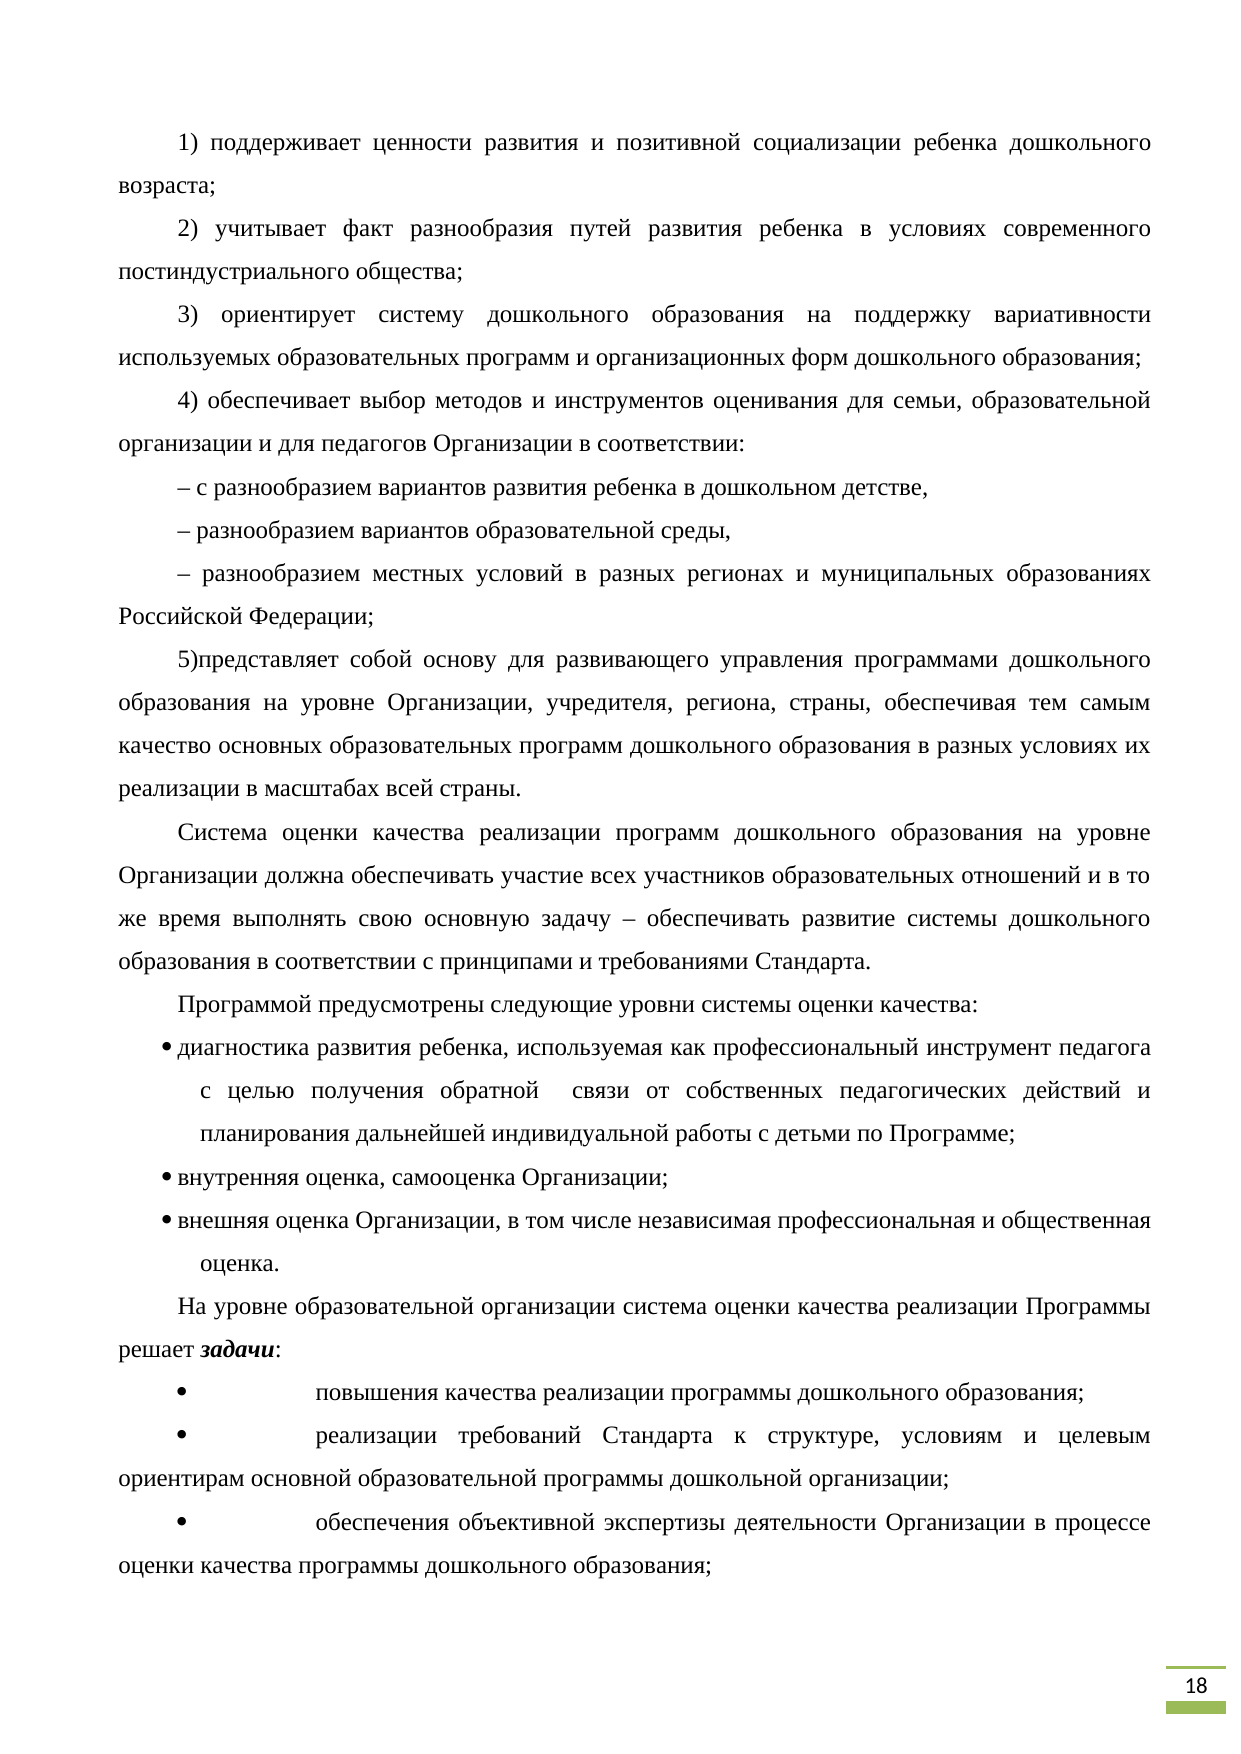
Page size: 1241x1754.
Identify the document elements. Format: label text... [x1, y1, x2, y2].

text Система оценки качества реализации программ дошкольного образования на уровне Организации должна обеспечивать участие всех участников образовательных отношений и в то же время выполнять свою основную задачу – обеспечивать развитие системы дошкольного образования в соответствии с принципами и требованиями Стандарта. [118, 817, 1152, 975]
list обеспечения объективной экспертизы деятельности Организации в процессе оценки качества программы дошкольного образования; [118, 1507, 1152, 1578]
text – разнообразием вариантов образовательной среды, [118, 515, 1152, 543]
text – разнообразием местных условий в разных регионах и муниципальных образованиях Российской Федерации; [118, 558, 1152, 630]
list реализации требований Стандарта к структуре, условиям и целевым ориентирам основной образовательной программы дошкольной организации; [118, 1420, 1152, 1492]
list внутренняя оценка, самооценка Организации; [162, 1162, 1152, 1190]
text 5)представляет собой основу для развивающего управления программами дошкольного образования на уровне Организации, учредителя, региона, страны, обеспечивая тем самым качество основных образовательных программ дошкольного образования в разных условиях их реализации в масштабах всей страны. [118, 644, 1152, 802]
text 2) учитывает факт разнообразия путей развития ребенка в условиях современного постиндустриального общества; [118, 213, 1152, 285]
list внешняя оценка Организации, в том числе независимая профессиональная и общественная оценка. [162, 1205, 1152, 1277]
text – с разнообразием вариантов развития ребенка в дошкольном детстве, [118, 472, 1152, 500]
text Программой предусмотрены следующие уровни системы оценки качества: [118, 989, 1152, 1018]
text 1) поддерживает ценности развития и позитивной социализации ребенка дошкольного возраста; [118, 127, 1152, 198]
list диагностика развития ребенка, используемая как профессиональный инструмент педагога с целью получения обратной связи от собственных педагогических действий и планирования дальнейшей индивидуальной работы с детьми по Программе; [162, 1032, 1152, 1147]
text На уровне образовательной организации система оценки качества реализации Программы решает задачи: [118, 1291, 1152, 1363]
text 3) ориентирует систему дошкольного образования на поддержку вариативности используемых образовательных программ и организационных форм дошкольного образования; [118, 299, 1152, 371]
list повышения качества реализации программы дошкольного образования; [118, 1377, 1152, 1406]
text 4) обеспечивает выбор методов и инструментов оценивания для семьи, образовательной организации и для педагогов Организации в соответствии: [118, 385, 1152, 457]
